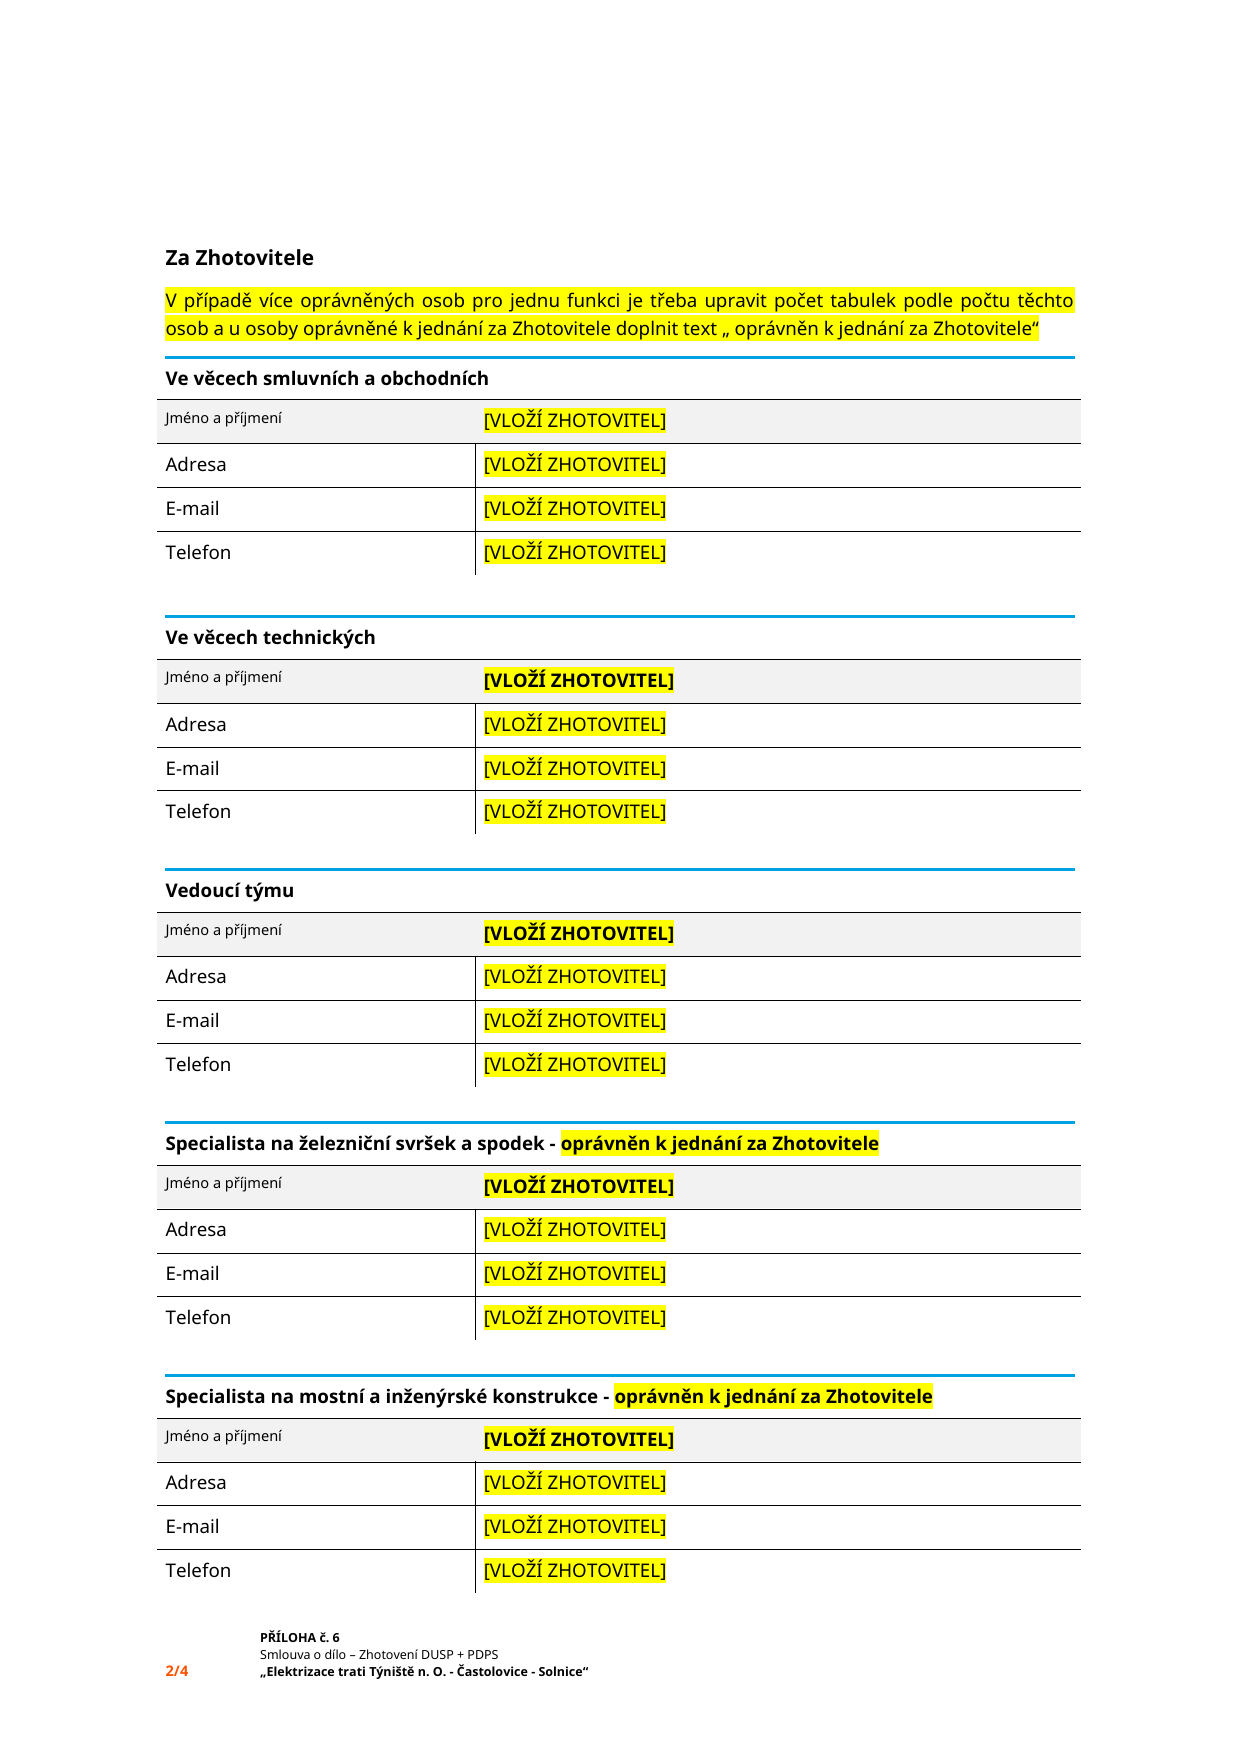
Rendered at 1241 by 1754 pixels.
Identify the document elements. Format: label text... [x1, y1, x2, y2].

text Ve věcech technických [165, 618, 1075, 650]
table_cell Telefon [157, 1550, 475, 1593]
table_cell [VLOŽÍ ZHOTOVITEL] [476, 1001, 1081, 1043]
table_cell Adresa [157, 1210, 475, 1252]
table_header Jméno a příjmení [157, 1419, 475, 1461]
table_cell [VLOŽÍ ZHOTOVITEL] [476, 444, 1081, 487]
table_header [VLOŽÍ ZHOTOVITEL] [475, 1419, 1081, 1461]
table_cell [VLOŽÍ ZHOTOVITEL] [476, 1550, 1081, 1593]
table_cell [VLOŽÍ ZHOTOVITEL] [476, 1044, 1081, 1087]
table_cell [VLOŽÍ ZHOTOVITEL] [476, 957, 1081, 999]
table_header [VLOŽÍ ZHOTOVITEL] [475, 400, 1081, 443]
table_cell E-mail [157, 1506, 475, 1549]
table_cell [VLOŽÍ ZHOTOVITEL] [476, 1297, 1081, 1340]
table_header Jméno a příjmení [157, 660, 475, 703]
table_header Jméno a příjmení [157, 1166, 475, 1208]
table_cell [VLOŽÍ ZHOTOVITEL] [476, 1210, 1081, 1252]
text Vedoucí týmu [165, 871, 1075, 903]
table_header [VLOŽÍ ZHOTOVITEL] [475, 913, 1081, 956]
table_cell Adresa [157, 704, 475, 747]
table_header Jméno a příjmení [157, 400, 475, 443]
text Za Zhotovitele [165, 243, 1075, 272]
table_cell Telefon [157, 1044, 475, 1087]
text Ve věcech smluvních a obchodních [165, 359, 1075, 391]
table_cell [VLOŽÍ ZHOTOVITEL] [476, 1463, 1081, 1505]
table_cell Telefon [157, 791, 475, 834]
table_cell [VLOŽÍ ZHOTOVITEL] [476, 532, 1081, 575]
table_cell Adresa [157, 1463, 475, 1505]
text V případě více oprávněných osob pro jednu funkci je třeba upravit počet tabulek podle počtu těchto osob a u osoby oprávněné k jednání za Zhotovitele doplnit text „ oprávněn k jednání za Zhotovitele“ [165, 313, 1075, 341]
table_cell [VLOŽÍ ZHOTOVITEL] [476, 488, 1081, 531]
table_cell [VLOŽÍ ZHOTOVITEL] [476, 1254, 1081, 1296]
table_cell [VLOŽÍ ZHOTOVITEL] [476, 1506, 1081, 1549]
table_header [VLOŽÍ ZHOTOVITEL] [475, 1166, 1081, 1208]
table_cell E-mail [157, 1254, 475, 1296]
table_cell E-mail [157, 1001, 475, 1043]
table_cell E-mail [157, 748, 475, 790]
table_header Jméno a příjmení [157, 913, 475, 956]
table_cell Telefon [157, 1297, 475, 1340]
table_cell [VLOŽÍ ZHOTOVITEL] [476, 748, 1081, 790]
table_cell E-mail [157, 488, 475, 531]
table_cell Adresa [157, 444, 475, 487]
table_cell [VLOŽÍ ZHOTOVITEL] [476, 704, 1081, 747]
table_cell Telefon [157, 532, 475, 575]
table_header [VLOŽÍ ZHOTOVITEL] [475, 660, 1081, 703]
table_cell Adresa [157, 957, 475, 999]
text Specialista na železniční svršek a spodek - oprávněn k jednání za Zhotovitele [165, 1124, 1075, 1156]
table_cell [VLOŽÍ ZHOTOVITEL] [476, 791, 1081, 834]
text Specialista na mostní a inženýrské konstrukce - oprávněn k jednání za Zhotovitele [165, 1377, 1075, 1409]
